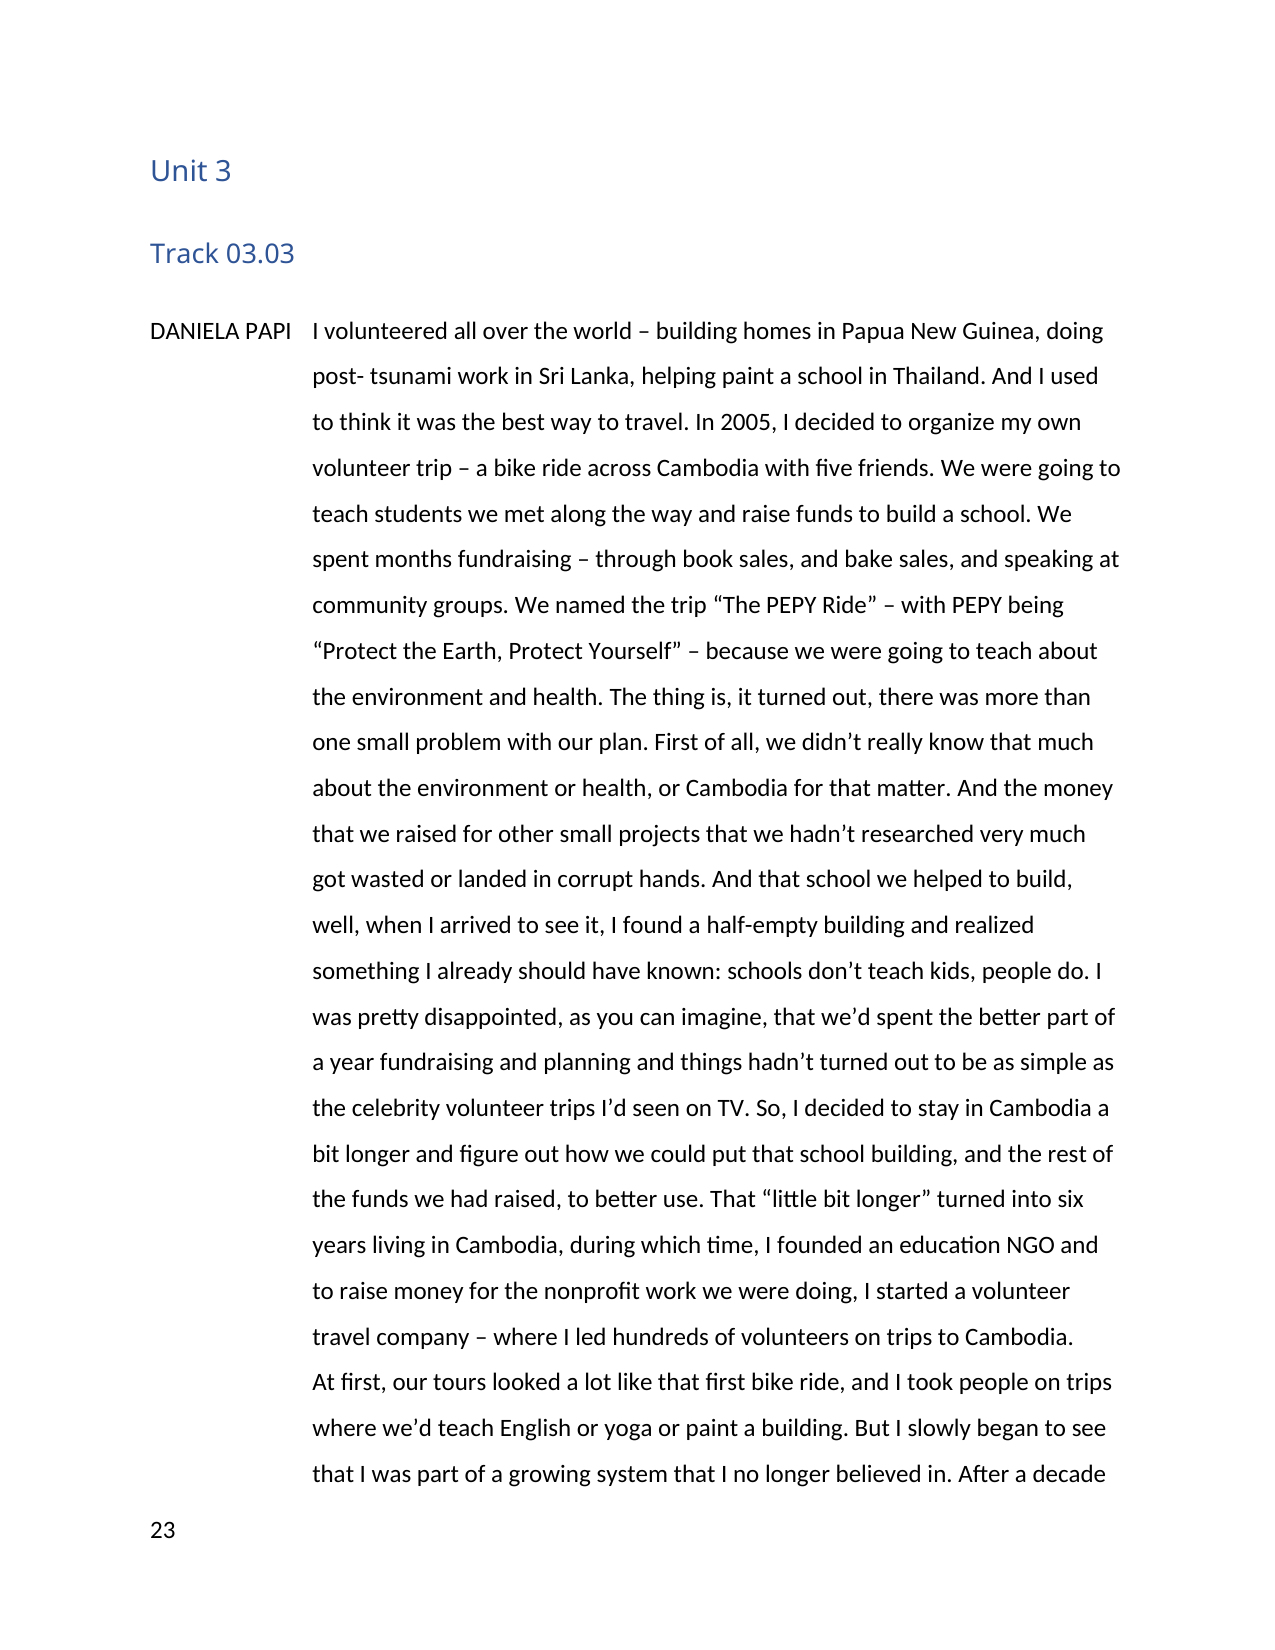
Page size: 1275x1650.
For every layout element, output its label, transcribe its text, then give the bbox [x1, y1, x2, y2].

subtitle Track 03.03 [150, 234, 1125, 271]
subtitle Unit 3 [150, 150, 1125, 190]
text DANIELA PAPI I volunteered all over the world – building homes in Papua New Guinea, doing post- tsunami work in Sri Lanka, helping paint a school in Thailand. And I used to think it was the best way to travel. In 2005, I decided to organize my own volunteer trip – a bike ride across Cambodia with five friends. We were going to teach students we met along the way and raise funds to build a school. We spent months fundraising – through book sales, and bake sales, and speaking at community groups. We named the trip “The PEPY Ride” – with PEPY being “Protect the Earth, Protect Yourself” – because we were going to teach about the environment and health. The thing is, it turned out, there was more than one small problem with our plan. First of all, we didn’t really know that much about the environment or health, or Cambodia for that matter. And the money that we raised for other small projects that we hadn’t researched very much got wasted or landed in corrupt hands. And that school we helped to build, well, when I arrived to see it, I found a half-empty building and realized something I already should have known: schools don’t teach kids, people do. I was pretty disappointed, as you can imagine, that we’d spent the better part of a year fundraising and planning and things hadn’t turned out to be as simple as the celebrity volunteer trips I’d seen on TV. So, I decided to stay in Cambodia a bit longer and figure out how we could put that school building, and the rest of the funds we had raised, to better use. That “little bit longer” turned into six years living in Cambodia, during which time, I founded an education NGO and to raise money for the nonprofit work we were doing, I started a volunteer travel company – where I led hundreds of volunteers on trips to Cambodia. [150, 315, 1125, 1351]
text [150, 1367, 1125, 1488]
